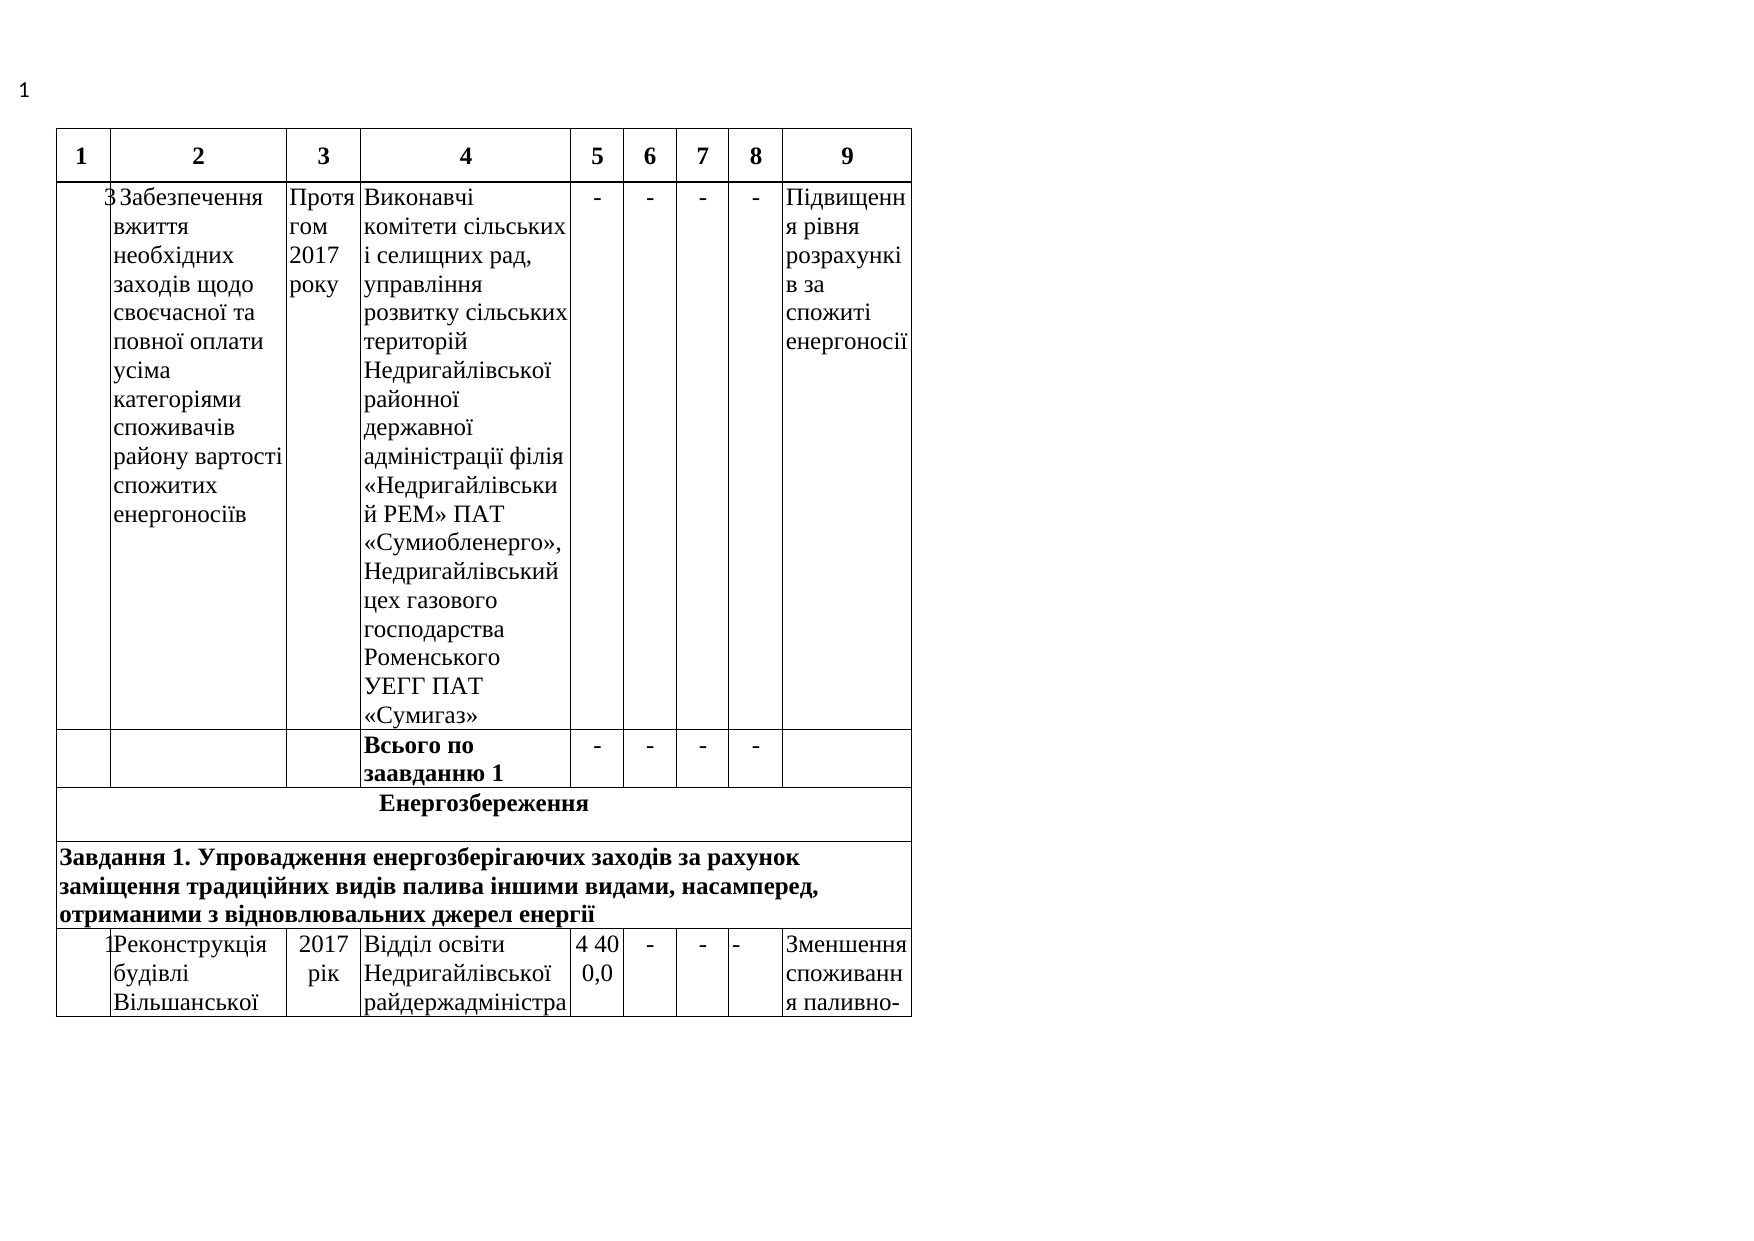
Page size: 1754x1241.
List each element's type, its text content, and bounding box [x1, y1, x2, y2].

table_header 7 [677, 129, 728, 181]
table_header 6 [624, 129, 676, 181]
table_cell - [624, 183, 676, 729]
table_cell - [729, 730, 782, 787]
table_cell - [729, 183, 782, 729]
table_header 4 [361, 129, 570, 181]
table_cell Енергозбереження [57, 788, 911, 841]
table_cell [111, 929, 286, 1016]
table_cell - [624, 730, 676, 787]
table_header 5 [571, 129, 623, 181]
table_cell - [677, 929, 728, 1016]
table_cell 2017 рік [287, 929, 360, 1016]
table_header 1 [57, 129, 110, 181]
table_cell - [677, 183, 728, 729]
table_cell 4 400,0 [571, 929, 623, 1016]
table_cell - [571, 183, 623, 729]
table_cell - [729, 929, 782, 1016]
table_cell Підвищення рівня розрахунків за спожиті енергоносії [783, 183, 911, 729]
table_cell - [677, 730, 728, 787]
table_cell [287, 730, 360, 787]
table_cell Протягом 2017 року [287, 183, 360, 729]
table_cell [783, 929, 911, 1016]
table_cell Всього по заавданню 1 [361, 730, 570, 787]
table_cell Завдання 1. Упровадження енергозберігаючих заходів за рахунок заміщення традиційних видів палива іншими видами, насамперед, отриманими з відновлювальних джерел енергії [57, 842, 911, 928]
table_cell [783, 730, 911, 787]
table_cell - [571, 730, 623, 787]
table_cell [111, 730, 286, 787]
table_cell 1 [57, 929, 110, 1016]
table_header 3 [287, 129, 360, 181]
table_cell Забезпечення вжиття необхідних заходів щодо своєчасної та повної оплати усіма категоріями споживачів району вартості спожитих енергоносіїв [111, 183, 286, 729]
table_header 9 [783, 129, 911, 181]
table_cell 3 [57, 183, 110, 729]
table_cell - [624, 929, 676, 1016]
table_header 8 [729, 129, 782, 181]
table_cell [361, 929, 570, 1016]
table_header 2 [111, 129, 286, 181]
table_cell [57, 730, 110, 787]
table_cell Виконавчі комітети сільських і селищних рад, управління розвитку сільських територій Недригайлівської районної державної адміністрації філія «Недригайлівський РЕМ» ПАТ «Сумиобленерго», Недригайлівський цех газового господарства Роменського УЕГГ ПАТ «Сумигаз» [361, 183, 570, 729]
